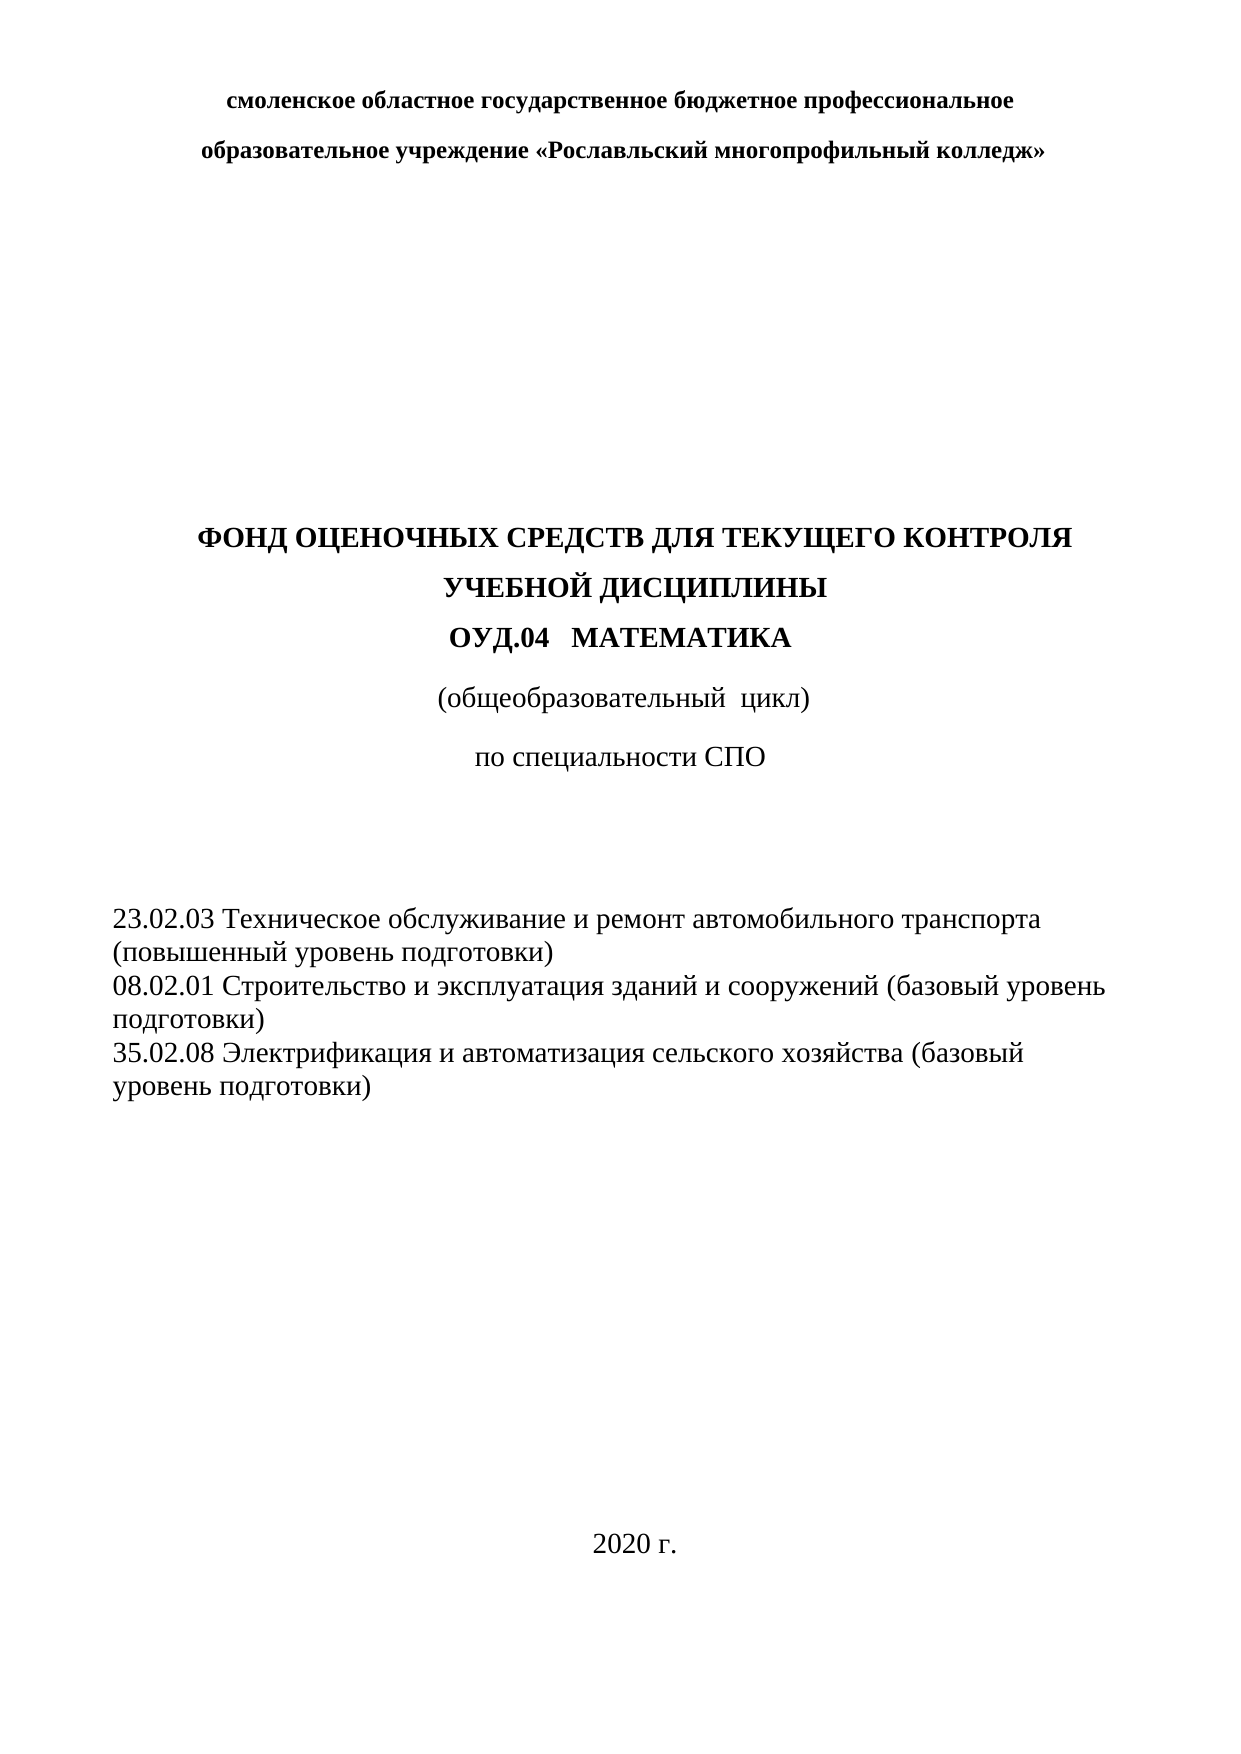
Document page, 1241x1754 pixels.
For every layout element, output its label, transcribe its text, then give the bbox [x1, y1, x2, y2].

text 2020 г. [112, 1526, 1128, 1559]
text 08.02.01 Строительство и эксплуатация зданий и сооружений (базовый уровень подготовки) [112, 968, 1128, 1035]
text ФОНД ОЦЕНОЧНЫХ СРЕДСТВ ДЛЯ ТЕКУЩЕГО КОНТРОЛЯ [112, 520, 1128, 553]
text (общеобразовательный цикл) [112, 680, 1128, 713]
text 35.02.08 Электрификация и автоматизация сельского хозяйства (базовый уровень подготовки) [112, 1035, 1128, 1102]
text по специальности СПО [112, 739, 1128, 773]
text образовательное учреждение «Рославльский многопрофильный колледж» [112, 135, 1128, 164]
text смоленское областное государственное бюджетное профессиональное [112, 85, 1128, 114]
text ОУД.04 МАТЕМАТИКА [112, 621, 1128, 654]
text 23.02.03 Техническое обслуживание и ремонт автомобильного транспорта (повышенный уровень подготовки) [112, 901, 1128, 968]
text УЧЕБНОЙ ДИСЦИПЛИНЫ [112, 570, 1128, 604]
